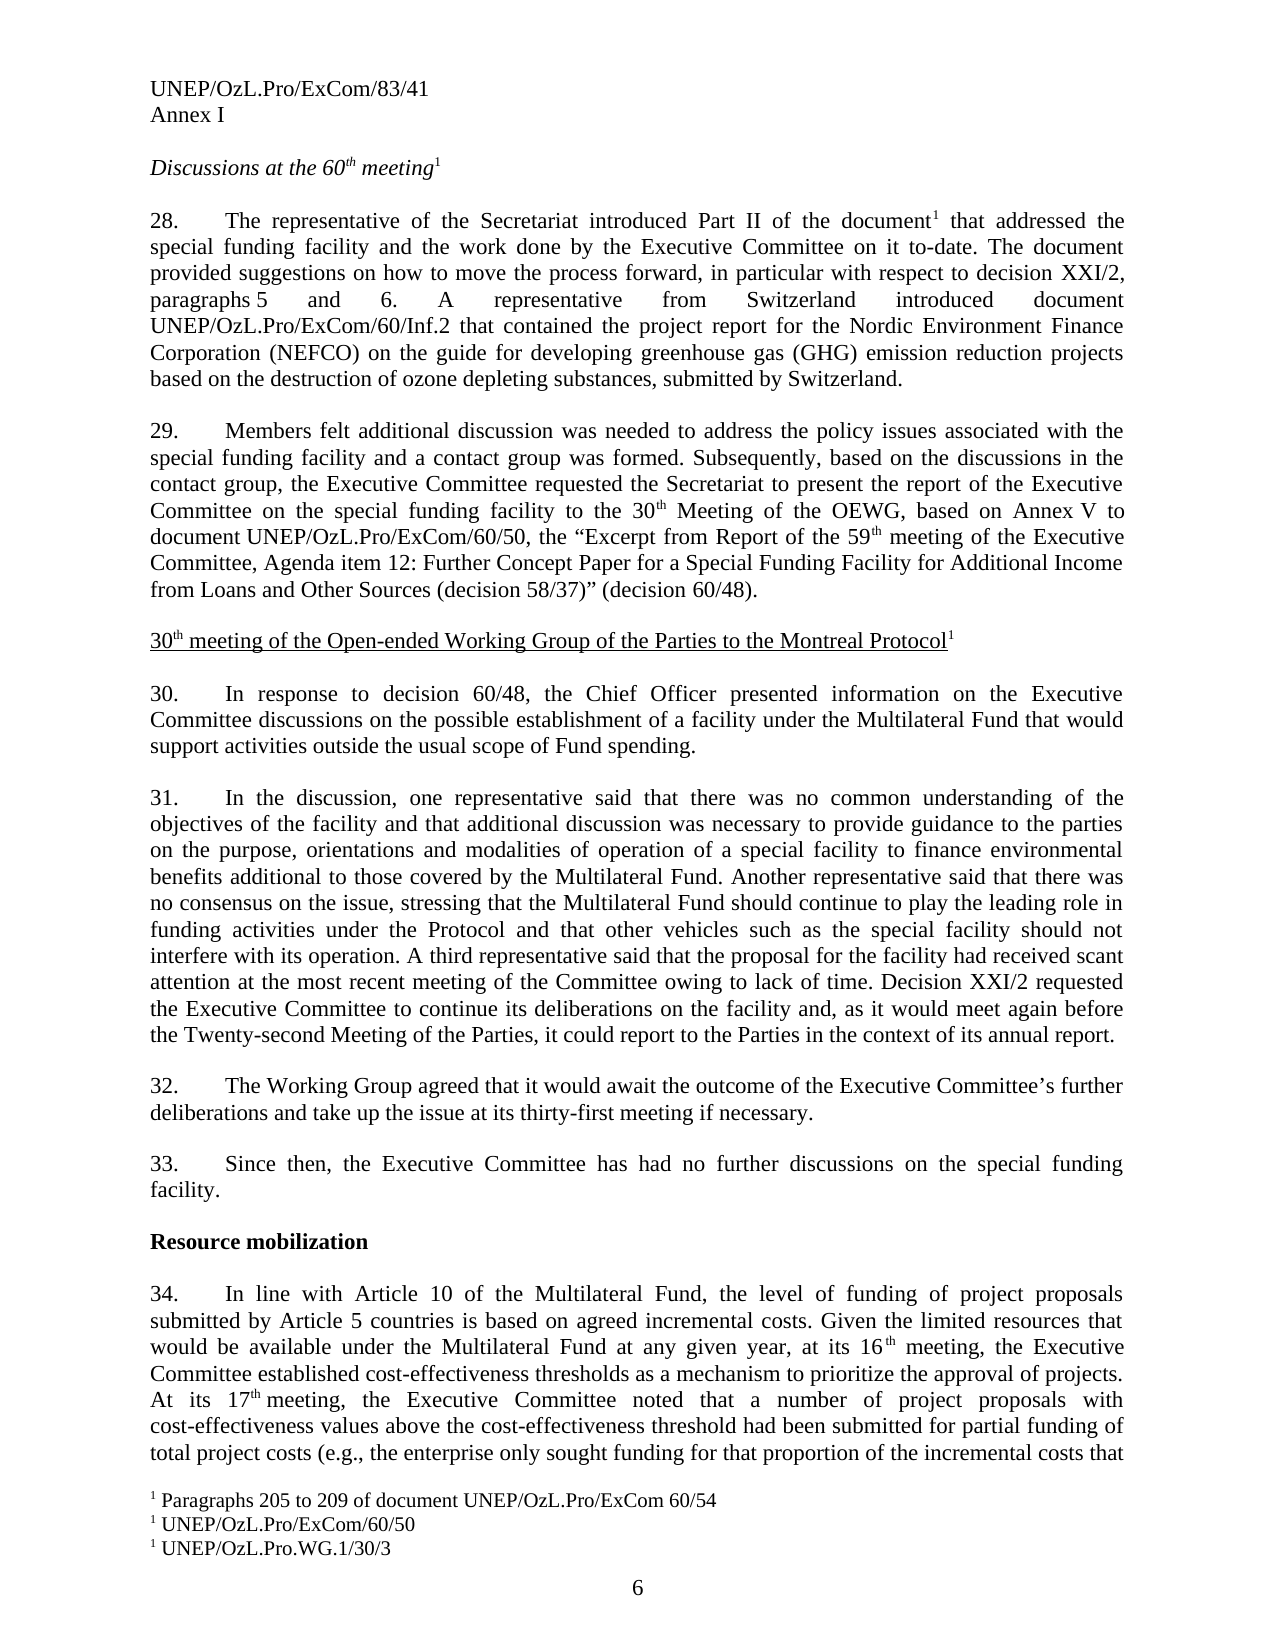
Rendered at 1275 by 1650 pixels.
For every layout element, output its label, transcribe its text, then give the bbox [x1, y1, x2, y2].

subtitle The representative of the Secretariat introduced Part II of the document that addressed the special funding facility and the work done by the Executive Committee on it to-date. The document provided suggestions on how to move the process forward, in particular with respect to decision XXI/2, paragraphs 5 and 6. A representative from Switzerland introduced document UNEP/OzL.Pro/ExCom/60/Inf.2 that contained the project report for the Nordic Environment Finance Corporation (NEFCO) on the guide for developing greenhouse gas (GHG) emission reduction projects based on the destruction of ozone depleting substances, submitted by Switzerland. [150, 207, 1125, 391]
subtitle The Working Group agreed that it would await the outcome of the Executive Committee’s further deliberations and take up the issue at its thirty-first meeting if necessary. [150, 1072, 1125, 1125]
text Discussions at the 60th meeting [150, 154, 1125, 180]
subtitle Since then, the Executive Committee has had no further discussions on the special funding facility. [150, 1150, 1125, 1203]
text Resource mobilization [150, 1228, 1125, 1254]
text 30th meeting of the Open-ended Working Group of the Parties to the Montreal Protocol [150, 627, 1125, 653]
subtitle In the discussion, one representative said that there was no common understanding of the objectives of the facility and that additional discussion was necessary to provide guidance to the parties on the purpose, orientations and modalities of operation of a special facility to finance environmental benefits additional to those covered by the Multilateral Fund. Another representative said that there was no consensus on the issue, stressing that the Multilateral Fund should continue to play the leading role in funding activities under the Protocol and that other vehicles such as the special facility should not interfere with its operation. A third representative said that the proposal for the facility had received scant attention at the most recent meeting of the Committee owing to lack of time. Decision XXI/2 requested the Executive Committee to continue its deliberations on the facility and, as it would meet again before the Twenty-second Meeting of the Parties, it could report to the Parties in the context of its annual report. [150, 784, 1125, 1047]
subtitle Members felt additional discussion was needed to address the policy issues associated with the special funding facility and a contact group was formed. Subsequently, based on the discussions in the contact group, the Executive Committee requested the Secretariat to present the report of the Executive Committee on the special funding facility to the 30th Meeting of the OEWG, based on Annex V to document UNEP/OzL.Pro/ExCom/60/50, the “Excerpt from Report of the 59th meeting of the Executive Committee, Agenda item 12: Further Concept Paper for a Special Funding Facility for Additional Income from Loans and Other Sources (decision 58/37)” (decision 60/48). [150, 418, 1125, 602]
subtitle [150, 1281, 1125, 1465]
subtitle In response to decision 60/48, the Chief Officer presented information on the Executive Committee discussions on the possible establishment of a facility under the Multilateral Fund that would support activities outside the usual scope of Fund spending. [150, 680, 1125, 759]
